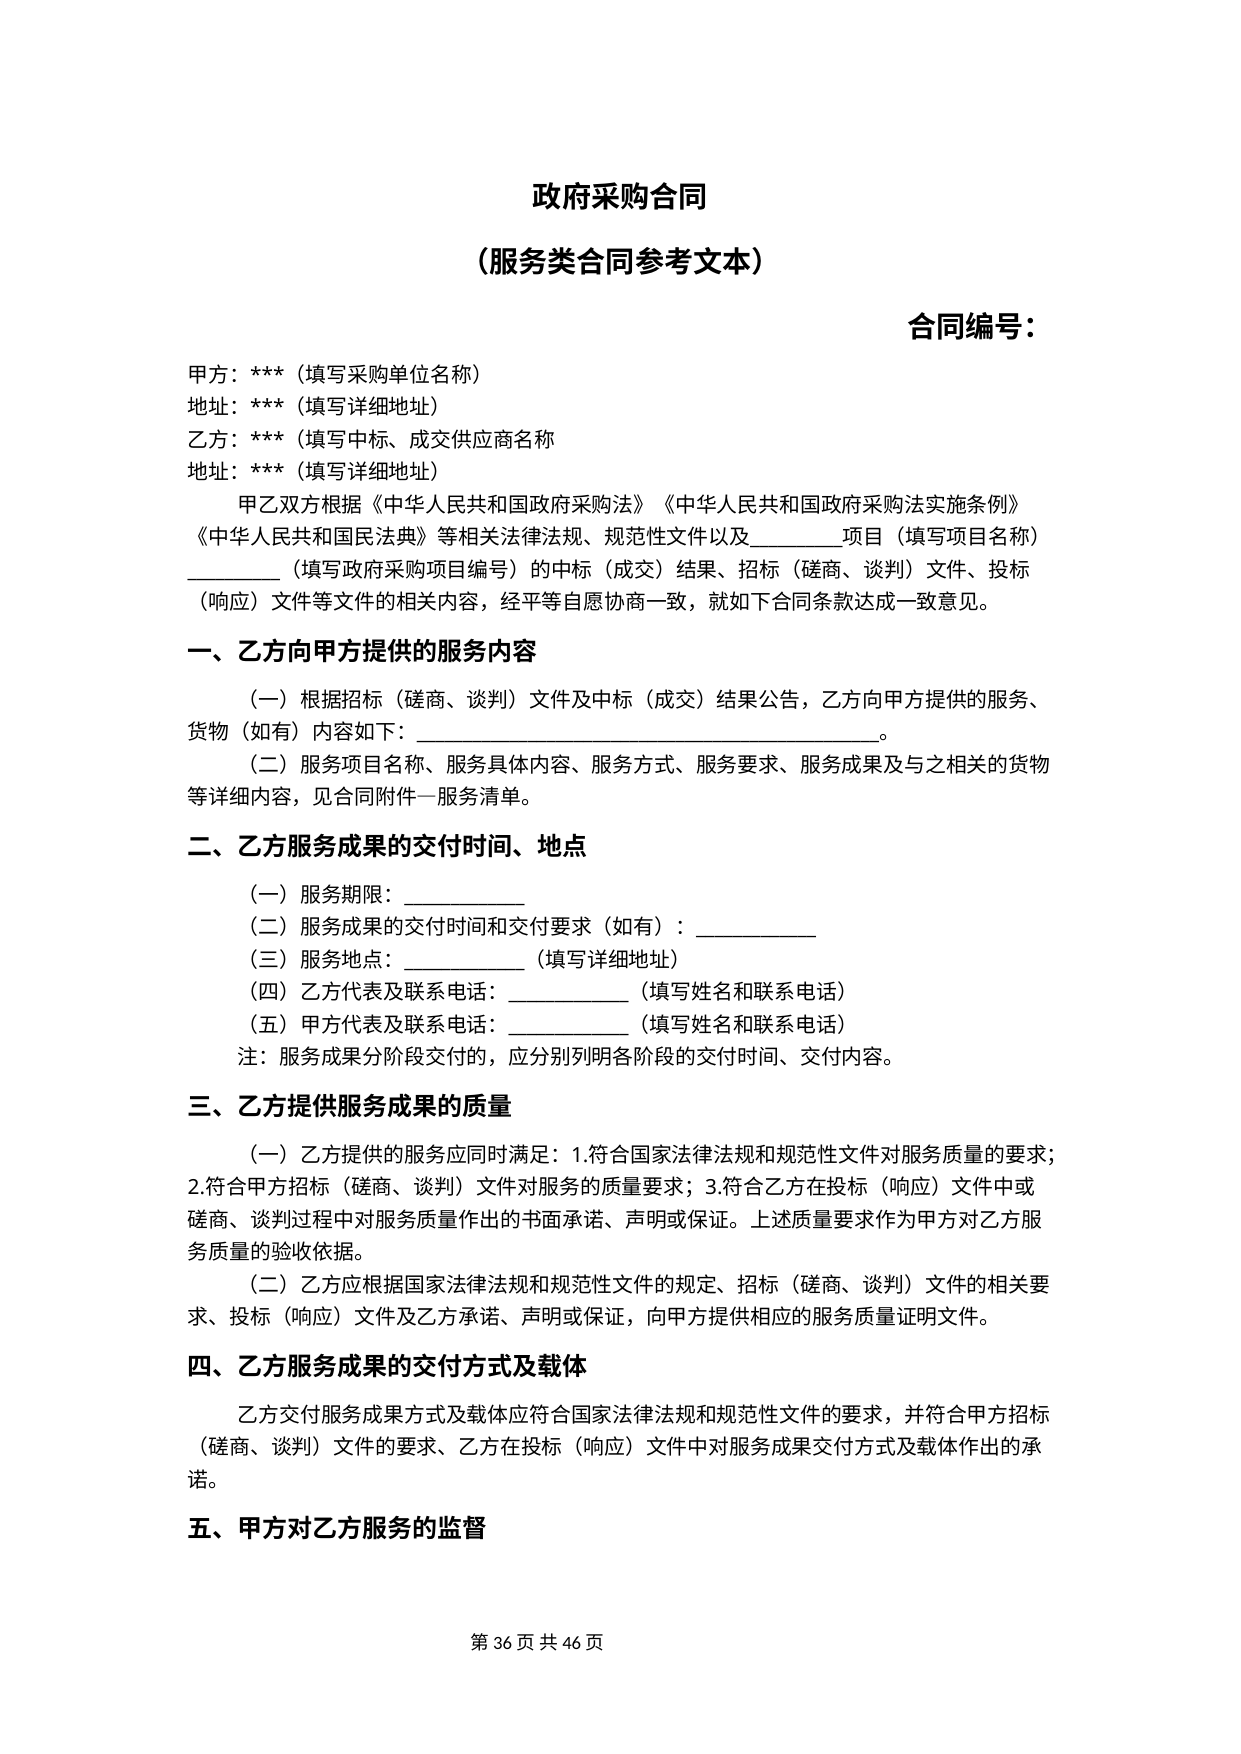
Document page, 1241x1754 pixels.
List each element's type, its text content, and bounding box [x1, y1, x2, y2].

text （二）乙方应根据国家法律法规和规范性文件的规定、招标（磋商、谈判）文件的相关要求、投标（响应）文件及乙方承诺、声明或保证，向甲方提供相应的服务质量证明文件。 [187, 1267, 1053, 1332]
text 二、乙方服务成果的交付时间、地点 [187, 812, 1053, 877]
text 一、乙方向甲方提供的服务内容 [187, 617, 1053, 682]
text 政府采购合同 [187, 162, 1053, 227]
text （二）服务项目名称、服务具体内容、服务方式、服务要求、服务成果及与之相关的货物等详细内容，见合同附件—服务清单。 [187, 747, 1053, 812]
text 乙方：***（填写中标、成交供应商名称 [187, 422, 1053, 454]
text 五、甲方对乙方服务的监督 [187, 1494, 1053, 1559]
text （一）乙方提供的服务应同时满足：1.符合国家法律法规和规范性文件对服务质量的要求；2.符合甲方招标（磋商、谈判）文件对服务的质量要求；3.符合乙方在投标（响应）文件中或磋商、谈判过程中对服务质量作出的书面承诺、声明或保证。上述质量要求作为甲方对乙方服务质量的验收依据。 [187, 1137, 1053, 1267]
text 三、乙方提供服务成果的质量 [187, 1072, 1053, 1137]
text （四）乙方代表及联系电话：_____________（填写姓名和联系电话） [187, 974, 1053, 1007]
text （五）甲方代表及联系电话：_____________（填写姓名和联系电话） [187, 1007, 1053, 1039]
text 乙方交付服务成果方式及载体应符合国家法律法规和规范性文件的要求，并符合甲方招标（磋商、谈判）文件的要求、乙方在投标（响应）文件中对服务成果交付方式及载体作出的承诺。 [187, 1397, 1053, 1494]
text 甲方：***（填写采购单位名称） [187, 357, 1053, 389]
text （二）服务成果的交付时间和交付要求（如有）：_____________ [187, 909, 1053, 942]
text 合同编号： [187, 292, 1053, 357]
text 四、乙方服务成果的交付方式及载体 [187, 1332, 1053, 1397]
text （一）根据招标（磋商、谈判）文件及中标（成交）结果公告，乙方向甲方提供的服务、货物（如有）内容如下：__________________________________________________。 [187, 682, 1053, 747]
text 地址：***（填写详细地址） [187, 454, 1053, 487]
text （三）服务地点：_____________（填写详细地址） [187, 942, 1053, 974]
text 注：服务成果分阶段交付的，应分别列明各阶段的交付时间、交付内容。 [187, 1039, 1053, 1072]
text （一）服务期限：_____________ [187, 877, 1053, 909]
text 甲乙双方根据《中华人民共和国政府采购法》《中华人民共和国政府采购法实施条例》《中华人民共和国民法典》等相关法律法规、规范性文件以及__________项目（填写项目名称）__________（填写政府采购项目编号）的中标（成交）结果、招标（磋商、谈判）文件、投标（响应）文件等文件的相关内容，经平等自愿协商一致，就如下合同条款达成一致意见。 [187, 487, 1053, 617]
text （服务类合同参考文本） [187, 227, 1053, 292]
text 地址：***（填写详细地址） [187, 389, 1053, 422]
